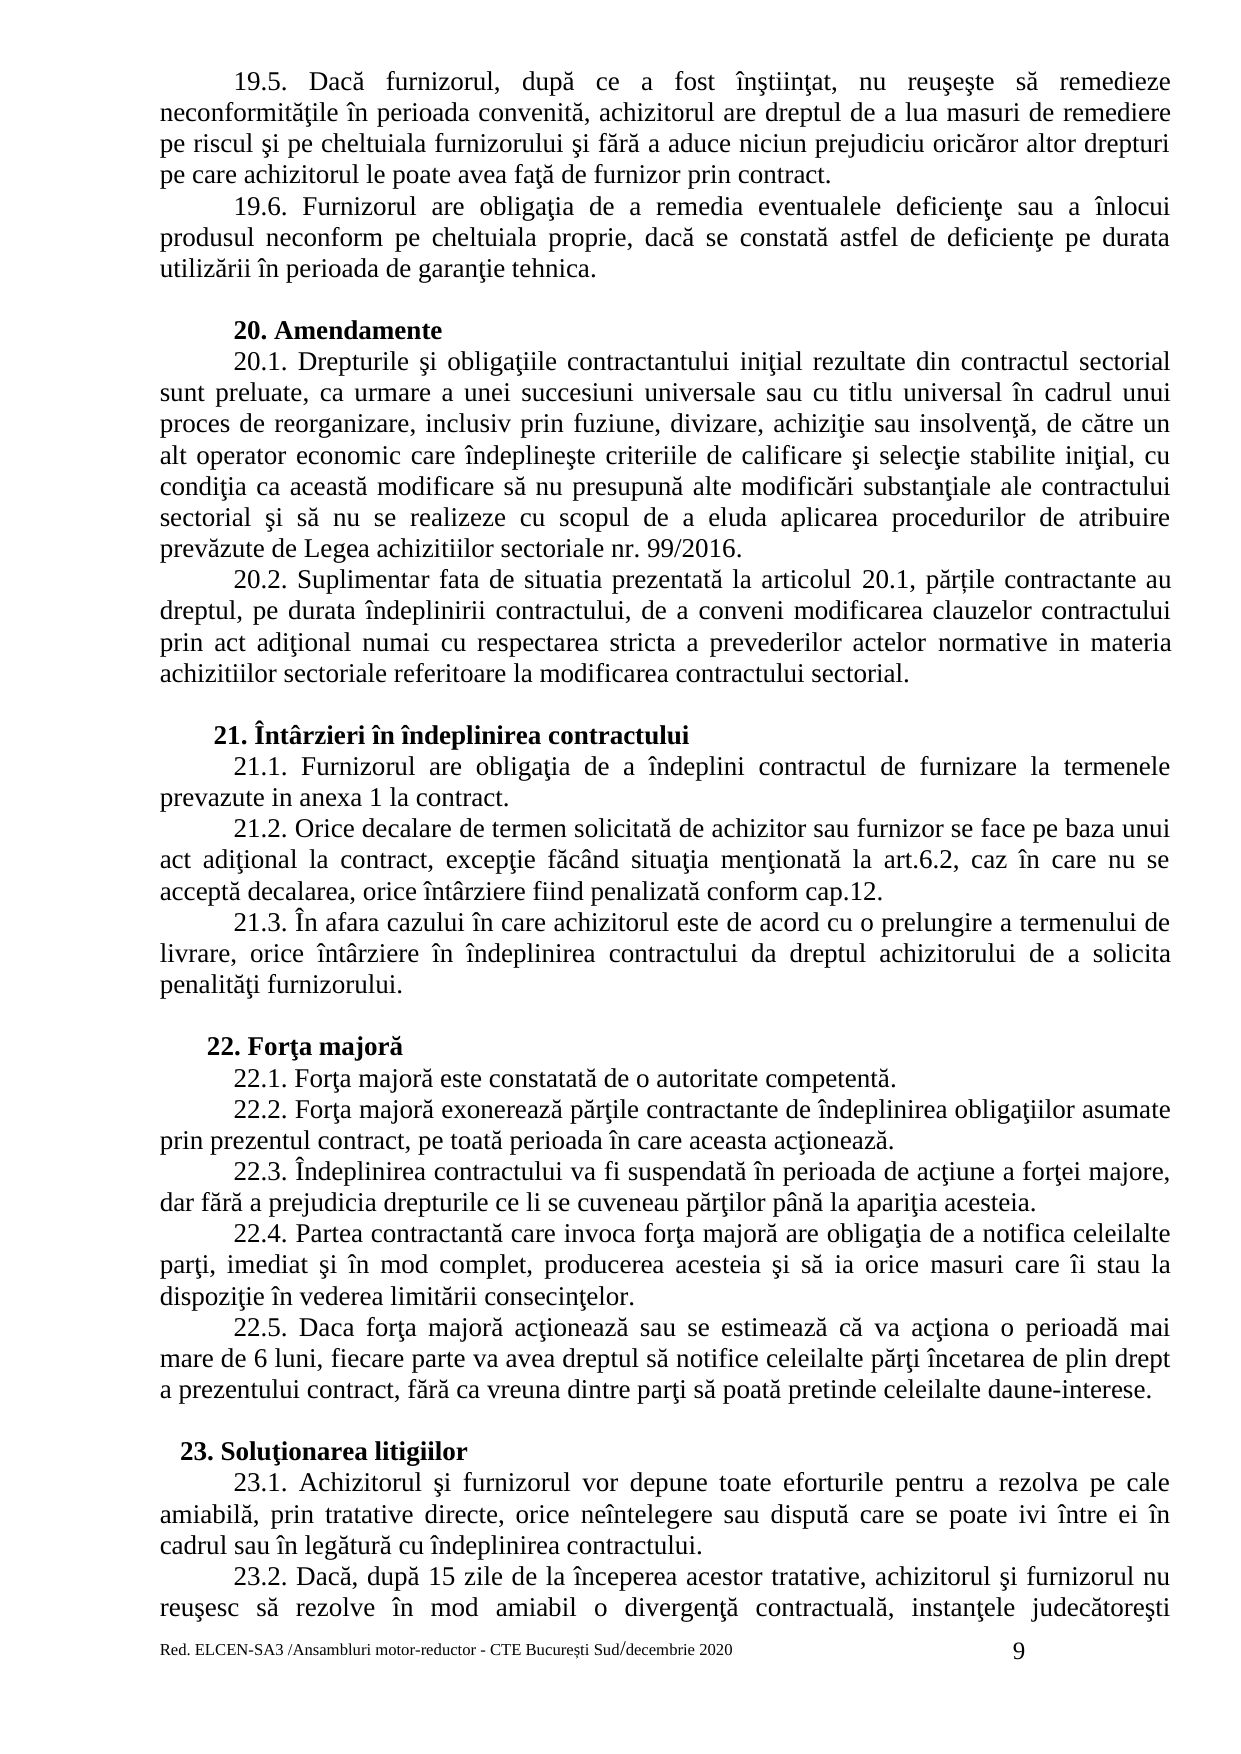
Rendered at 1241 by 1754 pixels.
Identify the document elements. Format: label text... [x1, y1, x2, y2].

text 22. Forţa majoră [159, 1031, 1172, 1062]
text 22.3. Îndeplinirea contractului va fi suspendată în perioada de acţiune a forţei majore, dar fără a prejudicia drepturile ce li se cuveneau părţilor până la apariţia acesteia. [159, 1155, 1172, 1217]
text 20. Amendamente [159, 314, 1172, 345]
text 23.1. Achizitorul şi furnizorul vor depune toate eforturile pentru a rezolva pe cale amiabilă, prin tratative directe, orice neîntelegere sau dispută care se poate ivi între ei în cadrul sau în legătură cu îndeplinirea contractului. [159, 1467, 1172, 1560]
text 23. Soluţionarea litigiilor [159, 1435, 1172, 1467]
text 21.1. Furnizorul are obligaţia de a îndeplini contractul de furnizare la termenele prevazute in anexa 1 la contract. [159, 750, 1172, 812]
text 22.4. Partea contractantă care invoca forţa majoră are obligaţia de a notifica celeilalte parţi, imediat şi în mod complet, producerea acesteia şi să ia orice masuri care îi stau la dispoziţie în vederea limitării consecinţelor. [159, 1217, 1172, 1311]
text 22.1. Forţa majoră este constatată de o autoritate competentă. [159, 1062, 1172, 1093]
text 21.3. În afara cazului în care achizitorul este de acord cu o prelungire a termenului de livrare, orice întârziere în îndeplinirea contractului da dreptul achizitorului de a solicita penalităţi furnizorului. [159, 906, 1172, 999]
text 21. Întârzieri în îndeplinirea contractului [159, 719, 1172, 750]
text 19.5. Dacă furnizorul, după ce a fost înştiinţat, nu reuşeşte să remedieze neconformităţile în perioada convenită, achizitorul are dreptul de a lua masuri de remediere pe riscul şi pe cheltuiala furnizorului şi fără a aduce niciun prejudiciu oricăror altor drepturi pe care achizitorul le poate avea faţă de furnizor prin contract. [159, 65, 1172, 189]
text 20.1. Drepturile şi obligaţiile contractantului iniţial rezultate din contractul sectorial sunt preluate, ca urmare a unei succesiuni universale sau cu titlu universal în cadrul unui proces de reorganizare, inclusiv prin fuziune, divizare, achiziţie sau insolvenţă, de către un alt operator economic care îndeplineşte criteriile de calificare şi selecţie stabilite iniţial, cu condiţia ca această modificare să nu presupună alte modificări substanţiale ale contractului sectorial şi să nu se realizeze cu scopul de a eluda aplicarea procedurilor de atribuire prevăzute de Legea achizitiilor sectoriale nr. 99/2016. [159, 345, 1172, 563]
text 20.2. Suplimentar fata de situatia prezentată la articolul 20.1, părțile contractante au dreptul, pe durata îndeplinirii contractului, de a conveni modificarea clauzelor contractului prin act adiţional numai cu respectarea stricta a prevederilor actelor normative in materia achizitiilor sectoriale referitoare la modificarea contractului sectorial. [159, 563, 1172, 688]
text 21.2. Orice decalare de termen solicitată de achizitor sau furnizor se face pe baza unui act adiţional la contract, excepţie făcând situaţia menţionată la art.6.2, caz în care nu se acceptă decalarea, orice întârziere fiind penalizată conform cap.12. [159, 812, 1172, 906]
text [159, 1560, 1172, 1622]
text 19.6. Furnizorul are obligaţia de a remedia eventualele deficienţe sau a înlocui produsul neconform pe cheltuiala proprie, dacă se constată astfel de deficienţe pe durata utilizării în perioada de garanţie tehnica. [159, 189, 1172, 283]
text 22.5. Daca forţa majoră acţionează sau se estimează că va acţiona o perioadă mai mare de 6 luni, fiecare parte va avea dreptul să notifice celeilalte părţi încetarea de plin drept a prezentului contract, fără ca vreuna dintre parţi să poată pretinde celeilalte daune-interese. [159, 1311, 1172, 1404]
text 22.2. Forţa majoră exonerează părţile contractante de îndeplinirea obligaţiilor asumate prin prezentul contract, pe toată perioada în care aceasta acţionează. [159, 1093, 1172, 1155]
